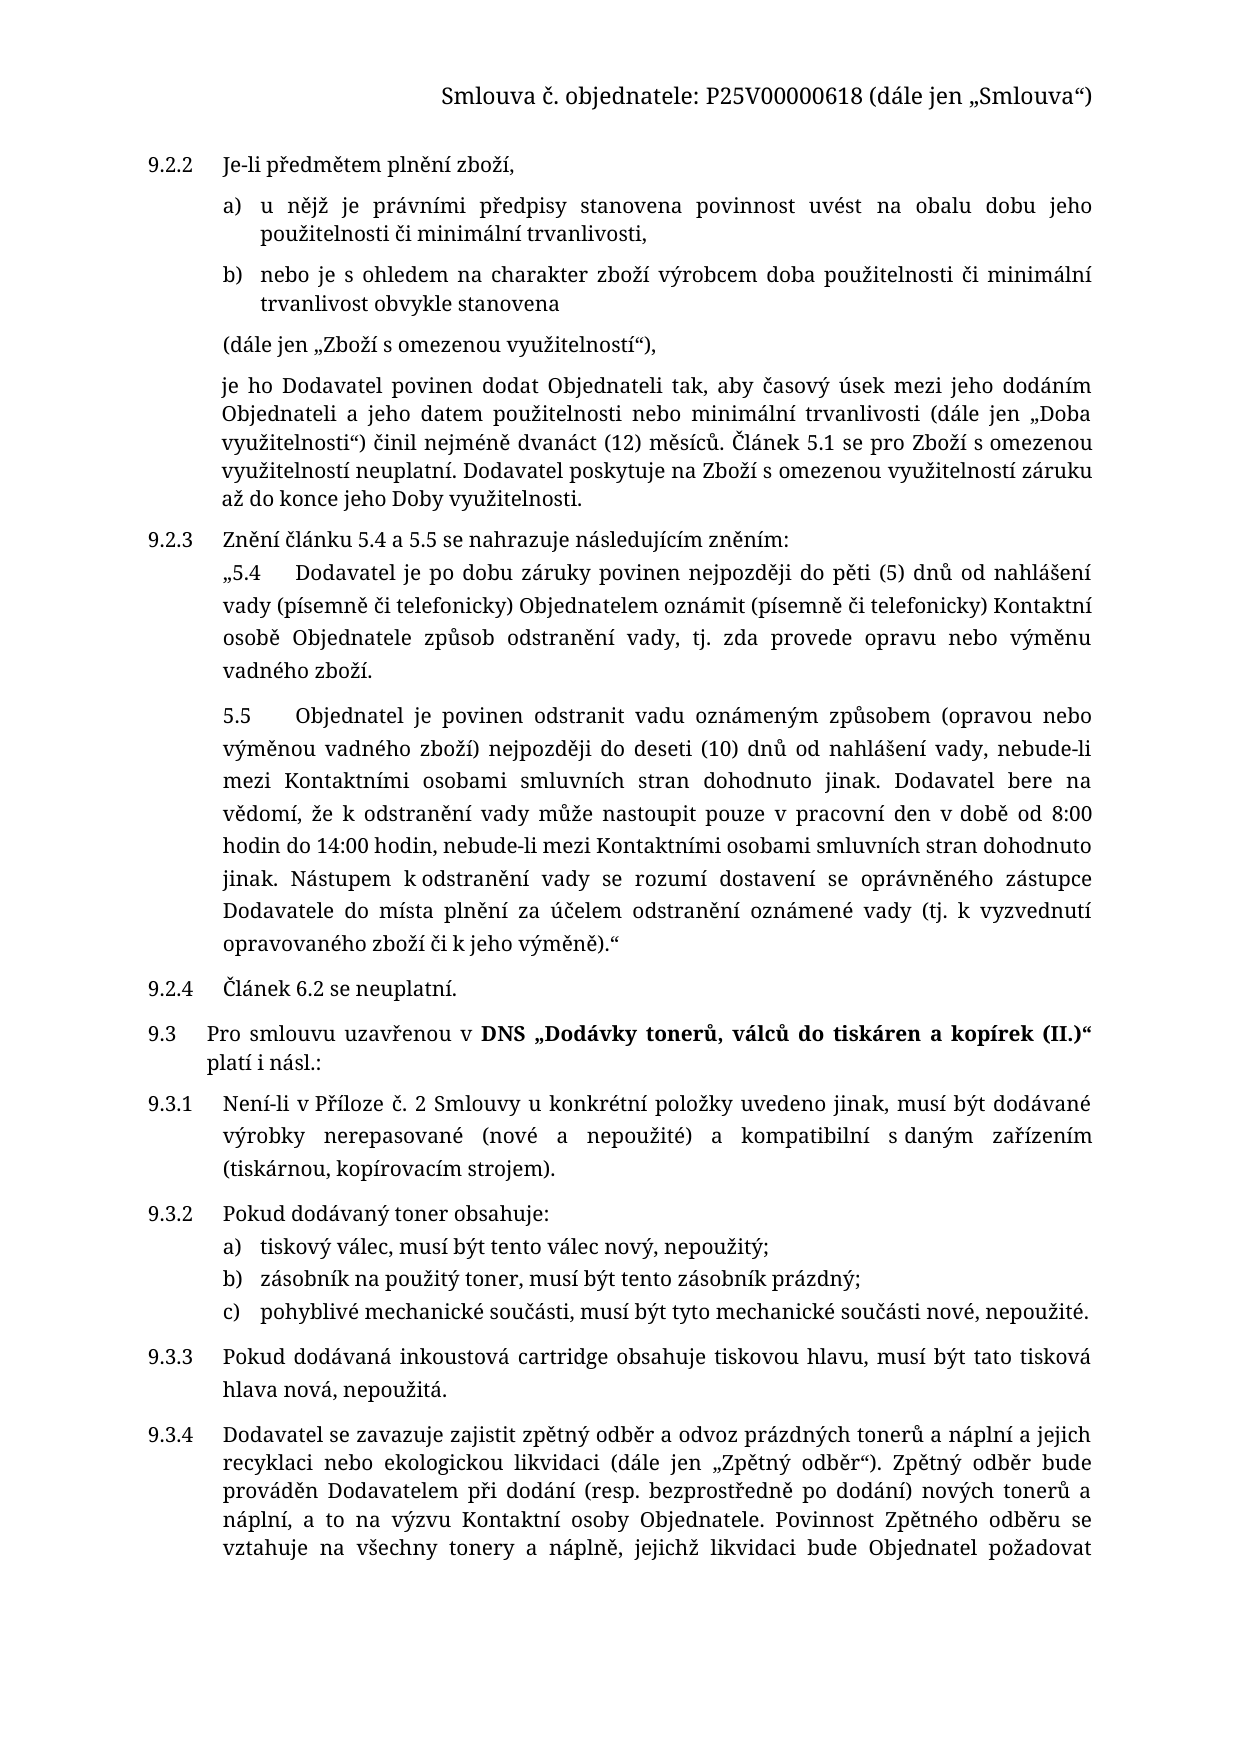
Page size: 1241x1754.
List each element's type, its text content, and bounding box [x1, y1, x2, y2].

list „5.4 Dodavatel je po dobu záruky povinen nejpozději do pěti (5) dnů od nahlášení vady (písemně či telefonicky) Objednatelem oznámit (písemně či telefonicky) Kontaktní osobě Objednatele způsob odstranění vady, tj. zda provede opravu nebo výměnu vadného zboží. [223, 558, 1093, 684]
list Není-li v Příloze č. 2 Smlouvy u konkrétní položky uvedeno jinak, musí být dodávané výrobky nerepasované (nové a nepoužité) a kompatibilní s daným zařízením (tiskárnou, kopírovacím strojem). [148, 1089, 1093, 1182]
list Znění článku 5.4 a 5.5 se nahrazuje následujícím zněním: [148, 526, 1093, 554]
list tiskový válec, musí být tento válec nový, nepoužitý; [223, 1232, 1093, 1260]
list nebo je s ohledem na charakter zboží výrobcem doba použitelnosti či minimální trvanlivost obvykle stanovena [223, 261, 1093, 317]
list Pokud dodávaná inkoustová cartridge obsahuje tiskovou hlavu, musí být tato tisková hlava nová, nepoužitá. [148, 1342, 1093, 1403]
list zásobník na použitý toner, musí být tento zásobník prázdný; [223, 1264, 1093, 1293]
list Pro smlouvu uzavřenou v DNS „Dodávky tonerů, válců do tiskáren a kopírek (II.)“ platí i násl.: [148, 1019, 1093, 1076]
list pohyblivé mechanické součásti, musí být tyto mechanické součásti nové, nepoužité. [223, 1297, 1093, 1325]
list 5.5 Objednatel je povinen odstranit vadu oznámeným způsobem (opravou nebo výměnou vadného zboží) nejpozději do deseti (10) dnů od nahlášení vady, nebude-li mezi Kontaktními osobami smluvních stran dohodnuto jinak. Dodavatel bere na vědomí, že k odstranění vady může nastoupit pouze v pracovní den v době od 8:00 hodin do 14:00 hodin, nebude-li mezi Kontaktními osobami smluvních stran dohodnuto jinak. Nástupem k odstranění vady se rozumí dostavení se oprávněného zástupce Dodavatele do místa plnění za účelem odstranění oznámené vady (tj. k vyzvednutí opravovaného zboží či k jeho výměně).“ [223, 701, 1093, 958]
list Je-li předmětem plnění zboží, [148, 150, 1093, 179]
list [148, 1420, 1093, 1562]
list Pokud dodávaný toner obsahuje: [148, 1199, 1093, 1228]
text je ho Dodavatel povinen dodat Objednateli tak, aby časový úsek mezi jeho dodáním Objednateli a jeho datem použitelnosti nebo minimální trvanlivosti (dále jen „Doba využitelnosti“) činil nejméně dvanáct (12) měsíců. Článek 5.1 se pro Zboží s omezenou využitelností neuplatní. Dodavatel poskytuje na Zboží s omezenou využitelností záruku až do konce jeho Doby využitelnosti. [221, 371, 1093, 513]
list Článek 6.2 se neuplatní. [148, 974, 1093, 1003]
text (dále jen „Zboží s omezenou využitelností“), [223, 330, 1093, 358]
list u nějž je právními předpisy stanovena povinnost uvést na obalu dobu jeho použitelnosti či minimální trvanlivosti, [223, 191, 1093, 248]
